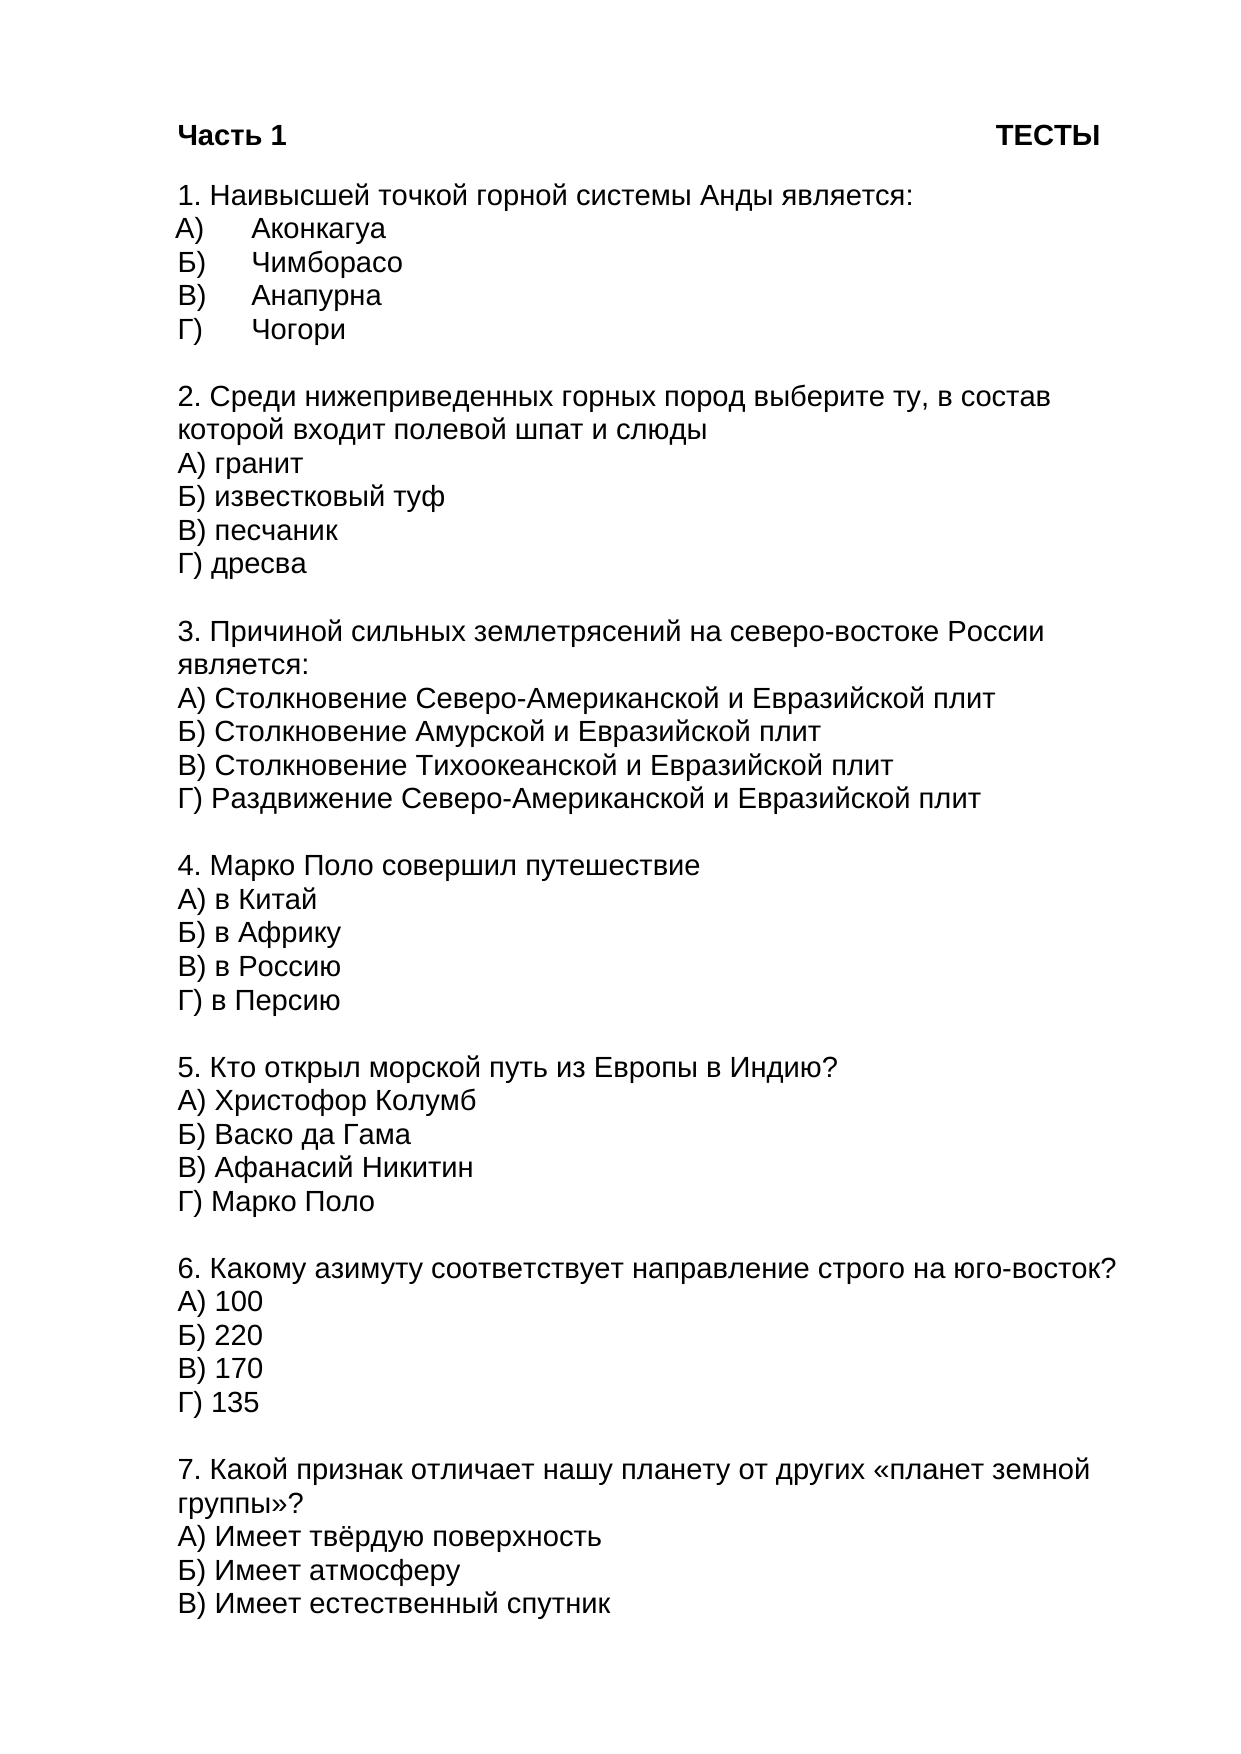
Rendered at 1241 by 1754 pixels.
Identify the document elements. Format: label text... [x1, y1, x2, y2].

text Г) 135 [177, 1385, 1152, 1418]
text Г) Марко Поло [177, 1184, 1152, 1217]
text Б) 220 [177, 1318, 1152, 1351]
text 7. Какой признак отличает нашу планету от других «планет земной группы»? [177, 1452, 1152, 1519]
text В) Столкновение Тихоокеанской и Евразийской плит [177, 748, 1152, 781]
text В) 170 [177, 1351, 1152, 1385]
text Б) в Африку [177, 915, 1152, 949]
text А) Имеет твёрдую поверхность [177, 1519, 1152, 1553]
text 1. Наивысшей точкой горной системы Анды является: [177, 177, 1152, 211]
text В) песчаник [177, 513, 1152, 546]
text Часть 1 ТЕСТЫ [177, 118, 1152, 152]
text В) Имеет естественный спутник [177, 1586, 1152, 1620]
text 5. Кто открыл морской путь из Европы в Индию? [177, 1049, 1152, 1083]
text А) 100 [177, 1284, 1152, 1318]
text 2. Среди нижеприведенных горных пород выберите ту, в состав которой входит полевой шпат и слюды [177, 379, 1152, 446]
text В) Афанасий Никитин [177, 1150, 1152, 1184]
text Б) Столкновение Амурской и Евразийской плит [177, 714, 1152, 748]
text А) в Китай [177, 882, 1152, 915]
text Б) известковый туф [177, 479, 1152, 513]
text Г) в Персию [177, 982, 1152, 1016]
text 4. Марко Поло совершил путешествие [177, 848, 1152, 882]
text 3. Причиной сильных землетрясений на северо-востоке России является: [177, 613, 1152, 681]
list Чимборасо [177, 244, 1152, 278]
text А) Христофор Колумб [177, 1083, 1152, 1117]
text В) в Россию [177, 949, 1152, 982]
text Г) Раздвижение Северо-Американской и Евразийской плит [177, 781, 1152, 815]
list Аконкагуа [175, 211, 1152, 244]
text А) Столкновение Северо-Американской и Евразийской плит [177, 681, 1152, 714]
text 6. Какому азимуту соответствует направление строго на юго-восток? [177, 1251, 1152, 1284]
text Б) Васко да Гама [177, 1117, 1152, 1150]
text Г) дресва [177, 546, 1152, 580]
list Анапурна [177, 278, 1152, 312]
text Б) Имеет атмосферу [177, 1553, 1152, 1586]
text А) гранит [177, 446, 1152, 479]
list Чогори [177, 312, 1152, 345]
